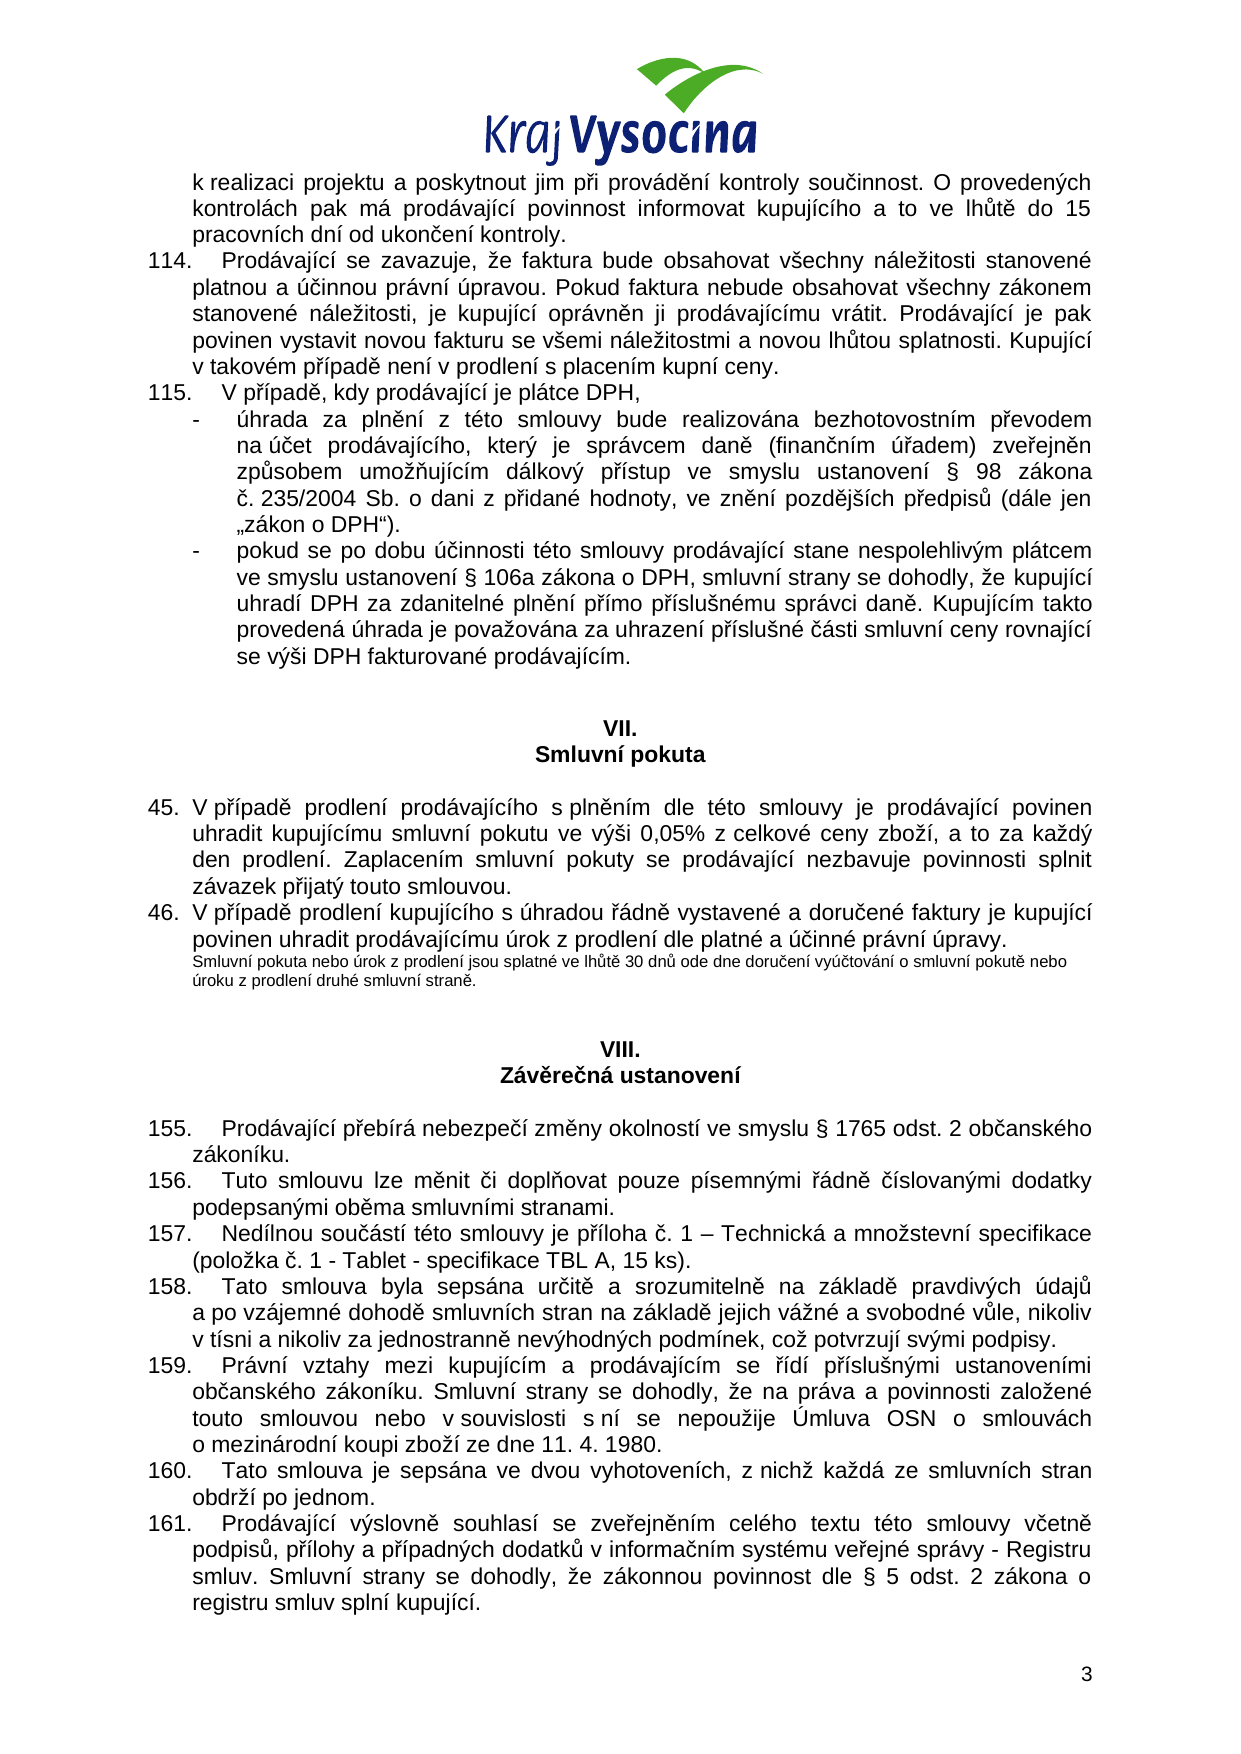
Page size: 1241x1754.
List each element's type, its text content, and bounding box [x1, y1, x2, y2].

list Tuto smlouvu lze měnit či doplňovat pouze písemnými řádně číslovanými dodatky podepsanými oběma smluvními stranami. [148, 1167, 1092, 1220]
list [148, 168, 1092, 247]
list Smluvní pokuta nebo úrok z prodlení jsou splatné ve lhůtě 30 dnů ode dne doručení vyúčtování o smluvní pokutě nebo úroku z prodlení druhé smluvní straně. [192, 952, 1092, 990]
text - pokud se po dobu účinnosti této smlouvy prodávající stane nespolehlivým plátcem ve smyslu ustanovení § 106a zákona o DPH, smluvní strany se dohodly, že kupující uhradí DPH za zdanitelné plnění přímo příslušnému správci daně. Kupujícím takto provedená úhrada je považována za uhrazení příslušné části smluvní ceny rovnající se výši DPH fakturované prodávajícím. [192, 537, 1092, 669]
list Právní vztahy mezi kupujícím a prodávajícím se řídí příslušnými ustanoveními občanského zákoníku. Smluvní strany se dohodly, že na práva a povinnosti založené touto smlouvou nebo v souvislosti s ní se nepoužije Úmluva OSN o smlouvách o mezinárodní koupi zboží ze dne 11. 4. 1980. [148, 1352, 1092, 1457]
text Smluvní pokuta [148, 741, 1092, 767]
text VII. [148, 715, 1092, 741]
list V případě prodlení kupujícího s úhradou řádně vystavené a doručené faktury je kupující povinen uhradit prodávajícímu úrok z prodlení dle platné a účinné právní úpravy. [148, 899, 1092, 952]
list Prodávající přebírá nebezpečí změny okolností ve smyslu § 1765 odst. 2 občanského zákoníku. [148, 1115, 1092, 1167]
list Prodávající výslovně souhlasí se zveřejněním celého textu této smlouvy včetně podpisů, přílohy a případných dodatků v informačním systému veřejné správy - Registru smluv. Smluvní strany se dohodly, že zákonnou povinnost dle § 5 odst. 2 zákona o registru smluv splní kupující. [148, 1510, 1092, 1616]
list V případě prodlení prodávajícího s plněním dle této smlouvy je prodávající povinen uhradit kupujícímu smluvní pokutu ve výši 0,05% z celkové ceny zboží, a to za každý den prodlení. Zaplacením smluvní pokuty se prodávající nezbavuje povinnosti splnit závazek přijatý touto smlouvou. [148, 794, 1092, 899]
text VIII. [148, 1036, 1092, 1062]
list Nedílnou součástí této smlouvy je příloha č. 1 – Technická a množstevní specifikace (položka č. 1 - Tablet - specifikace TBL A, 15 ks). [148, 1220, 1092, 1273]
text - úhrada za plnění z této smlouvy bude realizována bezhotovostním převodem na účet prodávajícího, který je správcem daně (finančním úřadem) zveřejněn způsobem umožňujícím dálkový přístup ve smyslu ustanovení § 98 zákona č. 235/2004 Sb. o dani z přidané hodnoty, ve znění pozdějších předpisů (dále jen „zákon o DPH“). [192, 406, 1092, 537]
text Závěrečná ustanovení [148, 1062, 1092, 1088]
list Tato smlouva je sepsána ve dvou vyhotoveních, z nichž každá ze smluvních stran obdrží po jednom. [148, 1457, 1092, 1510]
list Tato smlouva byla sepsána určitě a srozumitelně na základě pravdivých údajů a po vzájemné dohodě smluvních stran na základě jejich vážné a svobodné vůle, nikoliv v tísni a nikoliv za jednostranně nevýhodných podmínek, což potvrzují svými podpisy. [148, 1273, 1092, 1352]
list V případě, kdy prodávající je plátce DPH, [148, 379, 1092, 406]
list Prodávající se zavazuje, že faktura bude obsahovat všechny náležitosti stanovené platnou a účinnou právní úpravou. Pokud faktura nebude obsahovat všechny zákonem stanovené náležitosti, je kupující oprávněn ji prodávajícímu vrátit. Prodávající je pak povinen vystavit novou fakturu se všemi náležitostmi a novou lhůtou splatnosti. Kupující v takovém případě není v prodlení s placením kupní ceny. [148, 247, 1092, 379]
